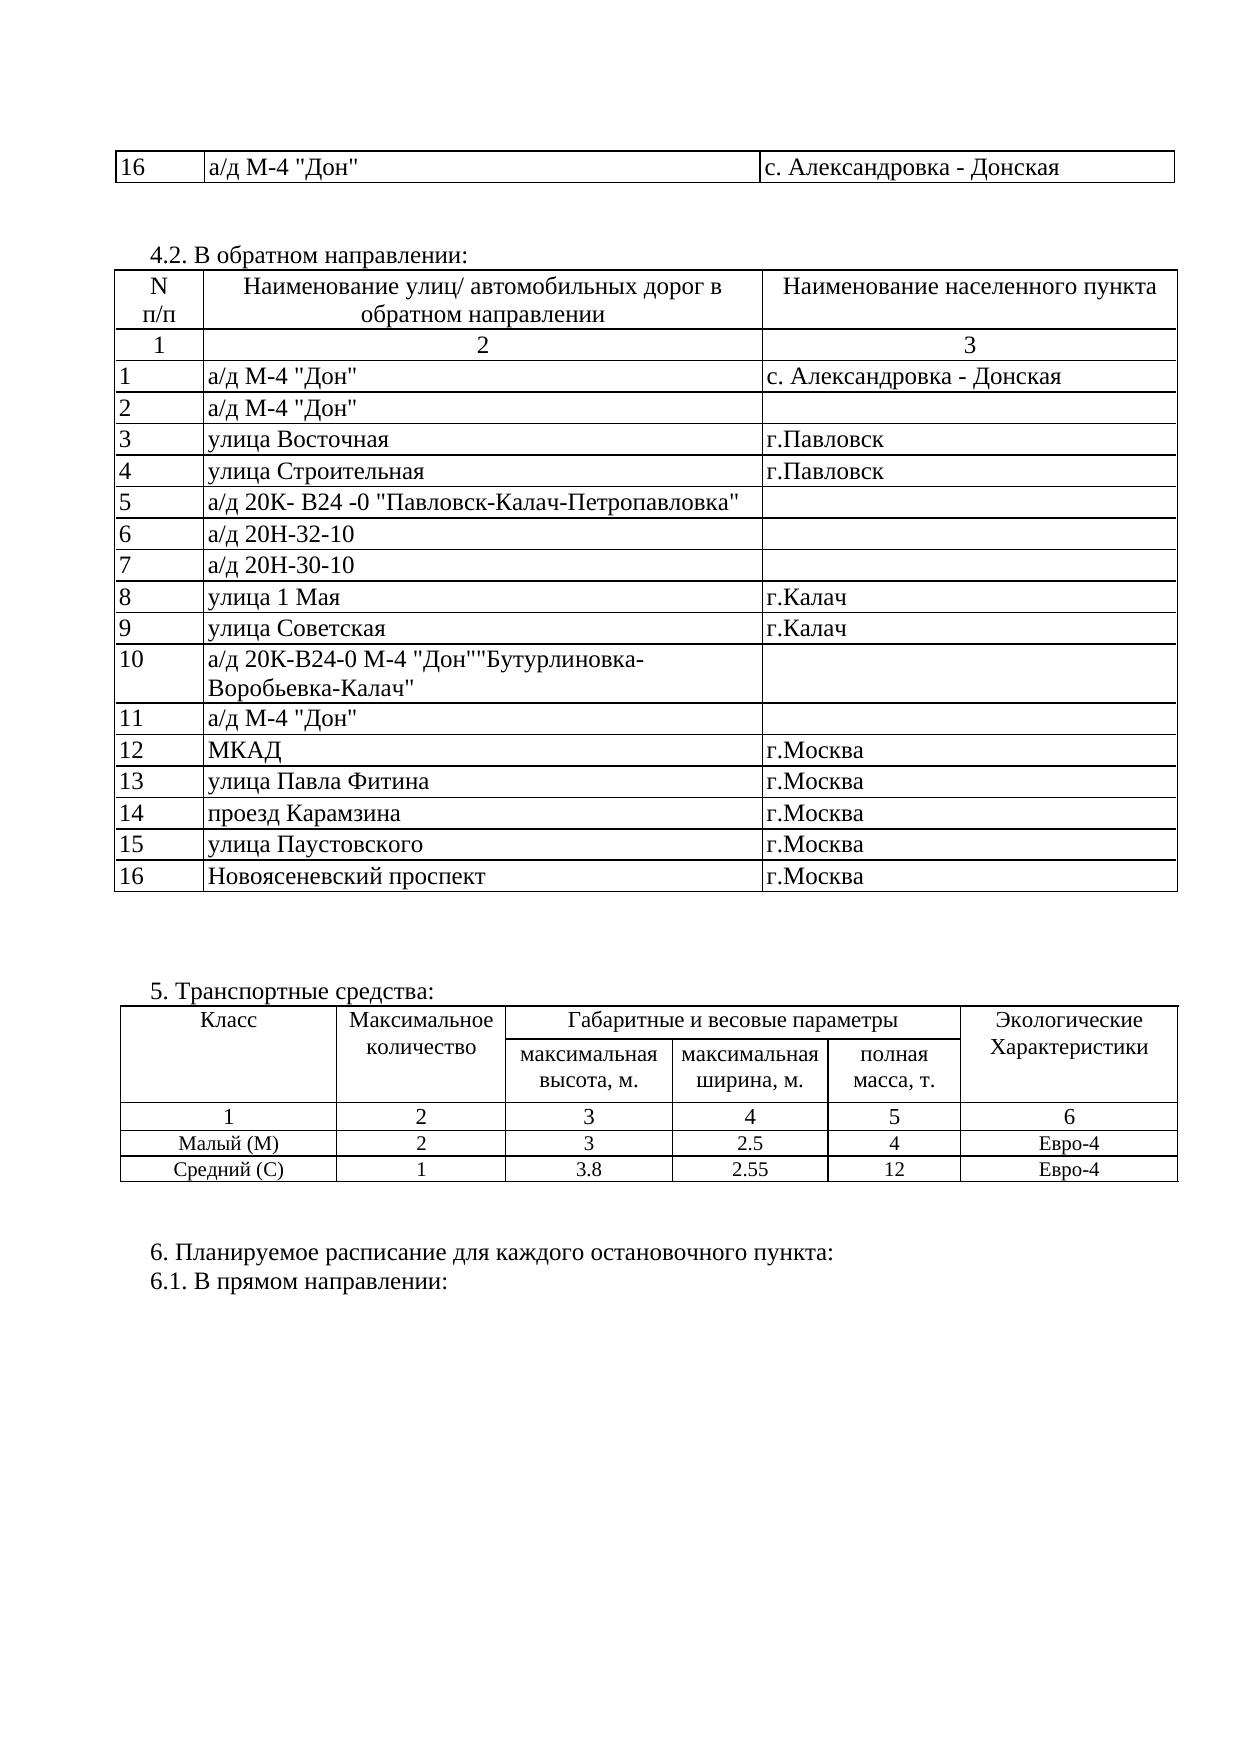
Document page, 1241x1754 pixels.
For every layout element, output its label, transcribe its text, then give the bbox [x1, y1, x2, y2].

text 5. Транспортные средства: [150, 976, 1090, 1005]
table_cell Евро-4 [961, 1131, 1177, 1155]
table_cell 6 [115, 518, 203, 548]
table_cell улица Строительная [204, 456, 762, 486]
table_cell г.Москва [763, 859, 1177, 891]
table_cell 13 [115, 766, 203, 796]
table_cell г.Калач [763, 580, 1177, 611]
table_cell а/д М-4 "Дон" [204, 704, 762, 733]
table_cell 16 [115, 860, 203, 891]
table_cell 4 [673, 1103, 827, 1129]
table_cell максимальная ширина, м. [673, 1040, 827, 1102]
table_cell 3 [506, 1103, 672, 1129]
table_cell 4 [829, 1131, 960, 1155]
table_cell [763, 643, 1177, 702]
table_header Наименование улиц/ автомобильных дорог в обратном направлении [204, 271, 762, 328]
table_cell МКАД [204, 735, 762, 765]
table_cell [763, 549, 1177, 580]
table_cell 10 [115, 644, 203, 702]
table_cell улица Восточная [204, 424, 762, 454]
table_cell г.Калач [763, 611, 1177, 643]
table_cell улица Паустовского [204, 830, 762, 859]
table_cell 1 [121, 1103, 336, 1129]
table_cell 1 [115, 361, 203, 391]
table_cell Евро-4 [961, 1157, 1177, 1181]
table_header N п/п [115, 271, 203, 328]
table_cell [763, 391, 1177, 423]
table_cell Средний (С) [121, 1157, 336, 1181]
table_header Класс [121, 1007, 336, 1102]
table_cell 5 [115, 487, 203, 517]
table_cell 2 [337, 1131, 505, 1155]
text 6.1. В прямом направлении: [150, 1266, 1090, 1295]
table_cell 2.5 [673, 1131, 827, 1155]
table_cell 3.8 [506, 1157, 672, 1181]
table_cell 16 [117, 152, 204, 181]
table_cell г.Павловск [763, 454, 1177, 486]
table_cell 7 [115, 550, 203, 580]
table_cell а/д 20К-В24-0 М-4 "Дон""Бутурлиновка-Воробьевка-Калач" [204, 645, 762, 702]
table_cell г.Москва [763, 796, 1177, 828]
table_cell 2.55 [673, 1157, 827, 1181]
text 4.2. В обратном направлении: [150, 241, 1090, 269]
table_cell 2 [204, 330, 762, 360]
table_cell [763, 702, 1177, 733]
table_cell [763, 517, 1177, 548]
table_cell максимальная высота, м. [506, 1040, 672, 1102]
table_cell 8 [115, 581, 203, 611]
table_cell с. Александровка - Донская [761, 152, 1174, 181]
table_cell 2 [337, 1103, 505, 1129]
table_cell 12 [829, 1157, 960, 1181]
table_cell 1 [337, 1157, 505, 1181]
table_cell 15 [115, 829, 203, 859]
table_header Наименование населенного пункта [763, 271, 1177, 328]
table_cell улица Павла Фитина [204, 767, 762, 796]
table_cell улица 1 Мая [204, 582, 762, 611]
table_cell улица Советская [204, 613, 762, 643]
table_cell 12 [115, 735, 203, 765]
table_cell а/д М-4 "Дон" [204, 361, 762, 391]
table_cell 11 [115, 703, 203, 733]
table_cell г.Москва [763, 734, 1177, 765]
table_cell г.Москва [763, 828, 1177, 859]
table_cell 3 [763, 328, 1177, 360]
table_cell а/д М-4 "Дон" [205, 152, 759, 181]
table_cell г.Москва [763, 765, 1177, 796]
table_cell 5 [829, 1103, 960, 1129]
table_cell 3 [115, 424, 203, 454]
table_cell а/д 20К- В24 -0 "Павловск-Калач-Петропавловка" [204, 487, 762, 517]
table_cell с. Александровка - Донская [763, 360, 1177, 391]
table_cell 2 [115, 392, 203, 423]
table_cell а/д 20Н-32-10 [204, 519, 762, 548]
table_cell 1 [115, 329, 203, 360]
table_cell а/д 20Н-30-10 [204, 550, 762, 580]
table_cell Новоясеневский проспект [204, 861, 762, 891]
table_cell 9 [115, 613, 203, 643]
table_cell г.Павловск [763, 423, 1177, 454]
table_cell 4 [115, 455, 203, 486]
table_cell 14 [115, 798, 203, 828]
table_header Габаритные и весовые параметры [506, 1007, 960, 1038]
table_cell Малый (М) [121, 1131, 336, 1155]
text 6. Планируемое расписание для каждого остановочного пункта: [150, 1237, 1090, 1266]
table_cell 3 [506, 1131, 672, 1155]
table_cell а/д М-4 "Дон" [204, 393, 762, 423]
table_cell проезд Карамзина [204, 798, 762, 828]
table_cell [763, 486, 1177, 517]
table_header Экологические Характеристики [961, 1007, 1177, 1102]
table_cell 6 [961, 1103, 1177, 1129]
table_cell полная масса, т. [829, 1040, 960, 1102]
table_header Максимальное количество [337, 1007, 505, 1102]
